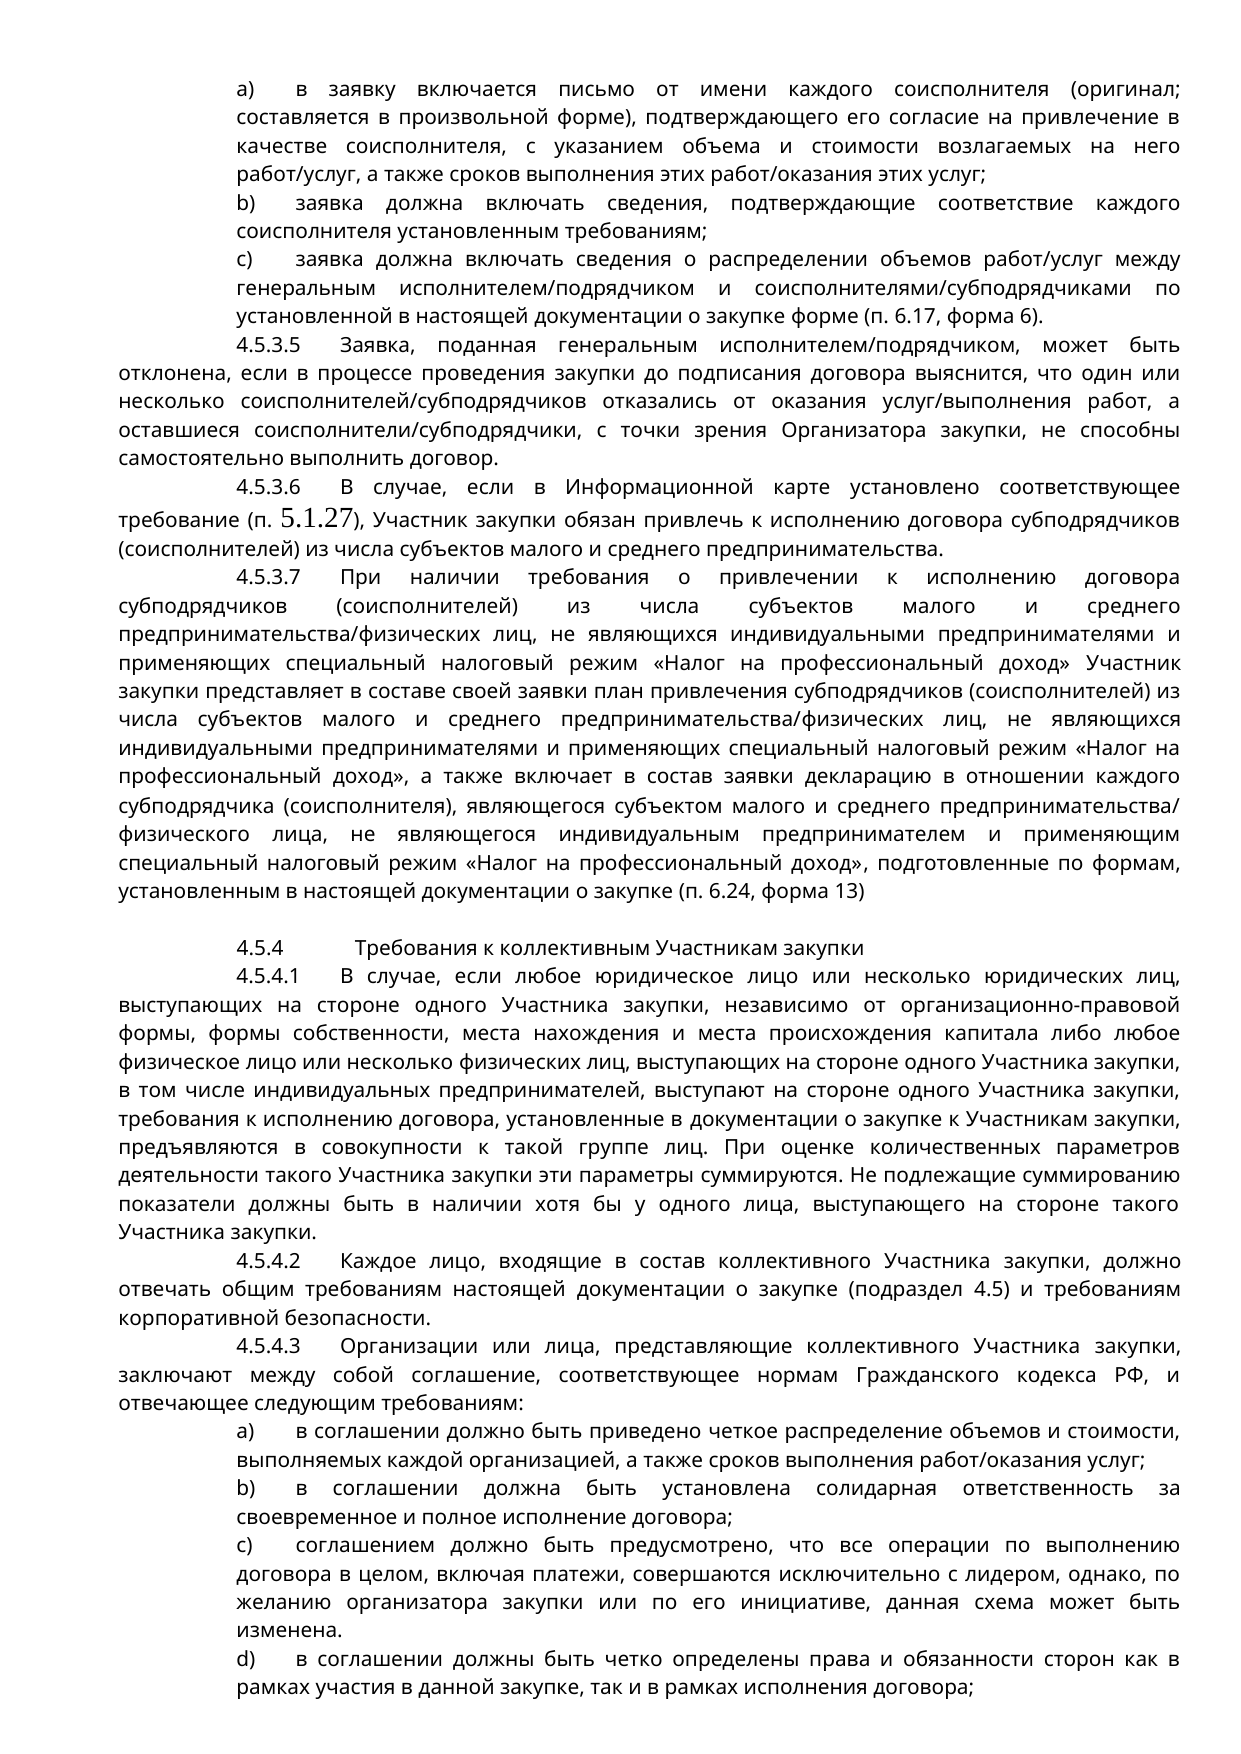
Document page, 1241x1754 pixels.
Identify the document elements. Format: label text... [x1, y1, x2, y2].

list Организации или лица, представляющие коллективного Участника закупки, заключают между собой соглашение, соответствующее нормам Гражданского кодекса РФ, и отвечающее следующим требованиям: [118, 1331, 1181, 1417]
list в соглашении должны быть четко определены права и обязанности сторон как в рамках участия в данной закупке, так и в рамках исполнения договора; [236, 1644, 1181, 1701]
list В случае, если в Информационной карте установлено соответствующее требование (п. 5.1.28), Участник закупки обязан привлечь к исполнению договора субподрядчиков (соисполнителей) из числа субъектов малого и среднего предпринимательства. [118, 472, 1181, 562]
list Требования к коллективным Участникам закупки [236, 933, 1181, 962]
list Заявка, поданная генеральным исполнителем/подрядчиком, может быть отклонена, если в процессе проведения закупки до подписания договора выяснится, что один или несколько соисполнителей/субподрядчиков отказались от оказания услуг/выполнения работ, а оставшиеся соисполнители/субподрядчики, с точки зрения Организатора закупки, не способны самостоятельно выполнить договор. [118, 330, 1181, 472]
list заявка должна включать сведения, подтверждающие соответствие каждого соисполнителя установленным требованиям; [236, 188, 1181, 244]
list в заявку включается письмо от имени каждого соисполнителя (оригинал; составляется в произвольной форме), подтверждающего его согласие на привлечение в качестве соисполнителя, с указанием объема и стоимости возлагаемых на него работ/услуг, а также сроков выполнения этих работ/оказания этих услуг; [236, 74, 1181, 188]
list заявка должна включать сведения о распределении объемов работ/услуг между генеральным исполнителем/подрядчиком и соисполнителями/субподрядчиками по установленной в настоящей документации о закупке форме (п. 6.6, форма 6). [236, 244, 1181, 330]
list В случае, если любое юридическое лицо или несколько юридических лиц, выступающих на стороне одного Участника закупки, независимо от организационно-правовой формы, формы собственности, места нахождения и места происхождения капитала либо любое физическое лицо или несколько физических лиц, выступающих на стороне одного Участника закупки, в том числе индивидуальных предпринимателей, выступают на стороне одного Участника закупки, требования к исполнению договора, установленные в документации о закупке к Участникам закупки, предъявляются в совокупности к такой группе лиц. При оценке количественных параметров деятельности такого Участника закупки эти параметры суммируются. Не подлежащие суммированию показатели должны быть в наличии хотя бы у одного лица, выступающего на стороне такого Участника закупки. [118, 962, 1181, 1246]
list При наличии требования о привлечении к исполнению договора субподрядчиков (соисполнителей) из числа субъектов малого и среднего предпринимательства/физических лиц, не являющихся индивидуальными предпринимателями и применяющих специальный налоговый режим «Налог на профессиональный доход» Участник закупки представляет в составе своей заявки план привлечения субподрядчиков (соисполнителей) из числа субъектов малого и среднего предпринимательства/физических лиц, не являющихся индивидуальными предпринимателями и применяющих специальный налоговый режим «Налог на профессиональный доход», а также включает в состав заявки декларацию в отношении каждого субподрядчика (соисполнителя), являющегося субъектом малого и среднего предпринимательства/ физического лица, не являющегося индивидуальным предпринимателем и применяющим специальный налоговый режим «Налог на профессиональный доход», подготовленные по формам, установленным в настоящей документации о закупке (п. 6.13, форма 13) [118, 562, 1181, 905]
list в соглашении должна быть установлена солидарная ответственность за своевременное и полное исполнение договора; [236, 1473, 1181, 1530]
list в соглашении должно быть приведено четкое распределение объемов и стоимости, выполняемых каждой организацией, а также сроков выполнения работ/оказания услуг; [236, 1417, 1181, 1473]
list соглашением должно быть предусмотрено, что все операции по выполнению договора в целом, включая платежи, совершаются исключительно с лидером, однако, по желанию организатора закупки или по его инициативе, данная схема может быть изменена. [236, 1530, 1181, 1644]
list Каждое лицо, входящие в состав коллективного Участника закупки, должно отвечать общим требованиям настоящей документации о закупке (подраздел 4.5) и требованиям корпоративной безопасности. [118, 1246, 1181, 1331]
